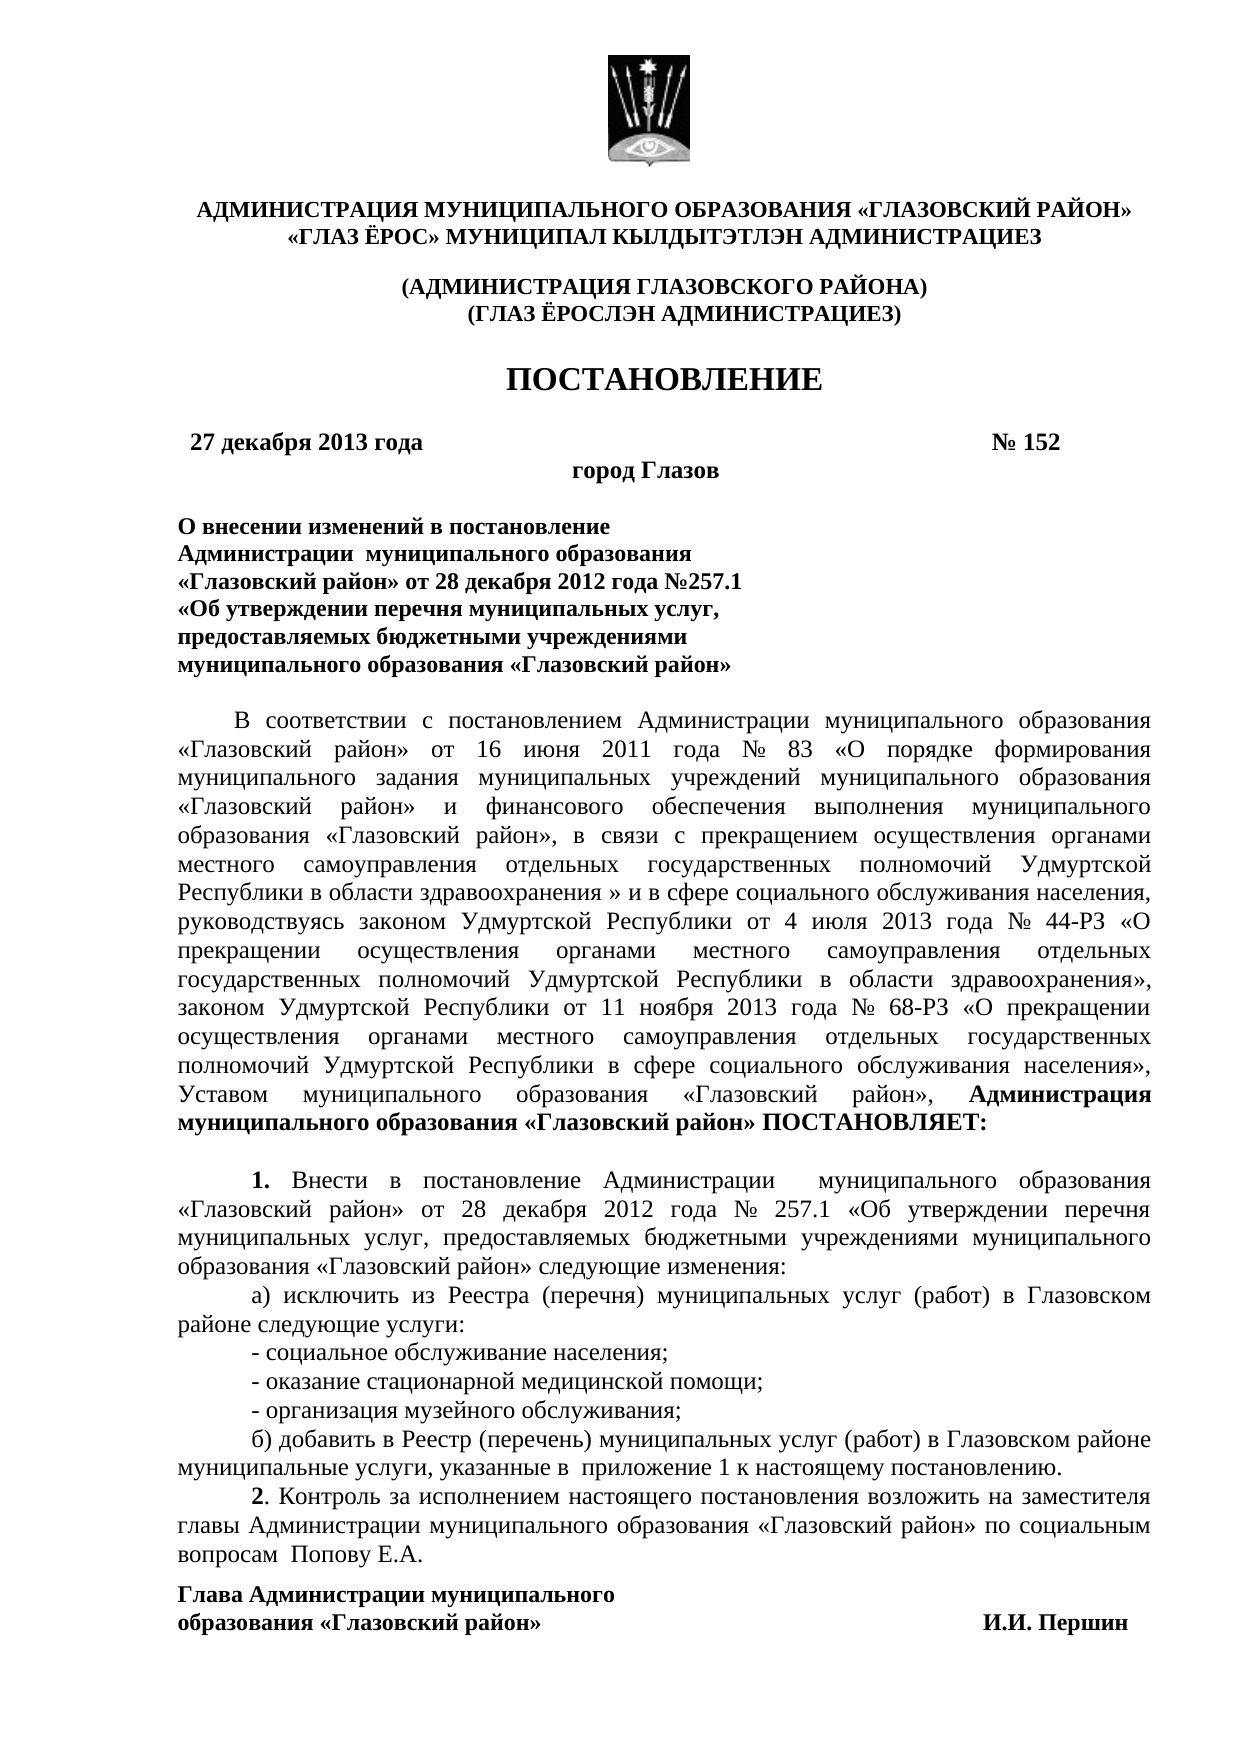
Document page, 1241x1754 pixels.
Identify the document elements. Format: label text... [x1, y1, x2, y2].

text 2. Контроль за исполнением настоящего постановления возложить на заместителя главы Администрации муниципального образования «Глазовский район» по социальным вопросам Попову Е.А. [177, 1481, 1152, 1567]
text «Глазовский район» от 28 декабря 2012 года №257.1 [177, 567, 1152, 594]
text 1. Внести в постановление Администрации муниципального образования «Глазовский район» от 28 декабря 2012 года № 257.1 «Об утверждении перечня муниципальных услуг, предоставляемых бюджетными учреждениями муниципального образования «Глазовский район» следующие изменения: [177, 1165, 1152, 1280]
text - оказание стационарной медицинской помощи; [177, 1366, 1152, 1395]
text АДМИНИСТРАЦИЯ МУНИЦИПАЛЬНОГО ОБРАЗОВАНИЯ «ГЛАЗОВСКИЙ РАЙОН» [177, 196, 1152, 223]
text город Глазов [140, 455, 1152, 484]
text О внесении изменений в постановление [177, 512, 1152, 539]
text (ГЛАЗ ЁРОСЛЭН АДМИНИСТРАЦИЕЗ) [177, 299, 1152, 326]
text предоставляемых бюджетными учреждениями [177, 622, 1152, 650]
text образования «Глазовский район» И.И. Першин [177, 1607, 1152, 1635]
text (АДМИНИСТРАЦИЯ ГЛАЗОВСКОГО РАЙОНА) [177, 273, 1152, 299]
text - социальное обслуживание населения; [177, 1337, 1152, 1366]
text - организация музейного обслуживания; [177, 1395, 1152, 1424]
text «Об утверждении перечня муниципальных услуг, [177, 594, 1152, 622]
text б) добавить в Реестр (перечень) муниципальных услуг (работ) в Глазовском районе муниципальные услуги, указанные в приложение 1 к настоящему постановлению. [177, 1424, 1152, 1481]
text Администрации муниципального образования [177, 539, 1152, 567]
picture [608, 55, 690, 168]
table_header № 152 [664, 427, 1163, 455]
table_header 27 декабря 2013 года [166, 427, 664, 455]
text а) исключить из Реестра (перечня) муниципальных услуг (работ) в Глазовском районе следующие услуги: [177, 1280, 1152, 1337]
subtitle ПОСТАНОВЛЕНИЕ [177, 359, 1152, 398]
text муниципального образования «Глазовский район» [177, 650, 1152, 677]
text Глава Администрации муниципального [177, 1580, 1152, 1607]
text В соответствии с постановлением Администрации муниципального образования «Глазовский район» от 16 июня 2011 года № 83 «О порядке формирования муниципального задания муниципальных учреждений муниципального образования «Глазовский район» и финансового обеспечения выполнения муниципального образования «Глазовский район», в связи с прекращением осуществления органами местного самоуправления отдельных государственных полномочий Удмуртской Республики в области здравоохранения » и в сфере социального обслуживания населения, руководствуясь законом Удмуртской Республики от 4 июля 2013 года № 44-РЗ «О прекращении осуществления органами местного самоуправления отдельных государственных полномочий Удмуртской Республики в области здравоохранения», законом Удмуртской Республики от 11 ноября 2013 года № 68-РЗ «О прекращении осуществления органами местного самоуправления отдельных государственных полномочий Удмуртской Республики в сфере социального обслуживания населения», Уставом муниципального образования «Глазовский район», Администрация муниципального образования «Глазовский район» ПОСТАНОВЛЯЕТ: [177, 705, 1152, 1136]
text «ГЛАЗ ЁРОС» МУНИЦИПАЛ КЫЛДЫТЭТЛЭН АДМИНИСТРАЦИЕЗ [177, 223, 1152, 249]
